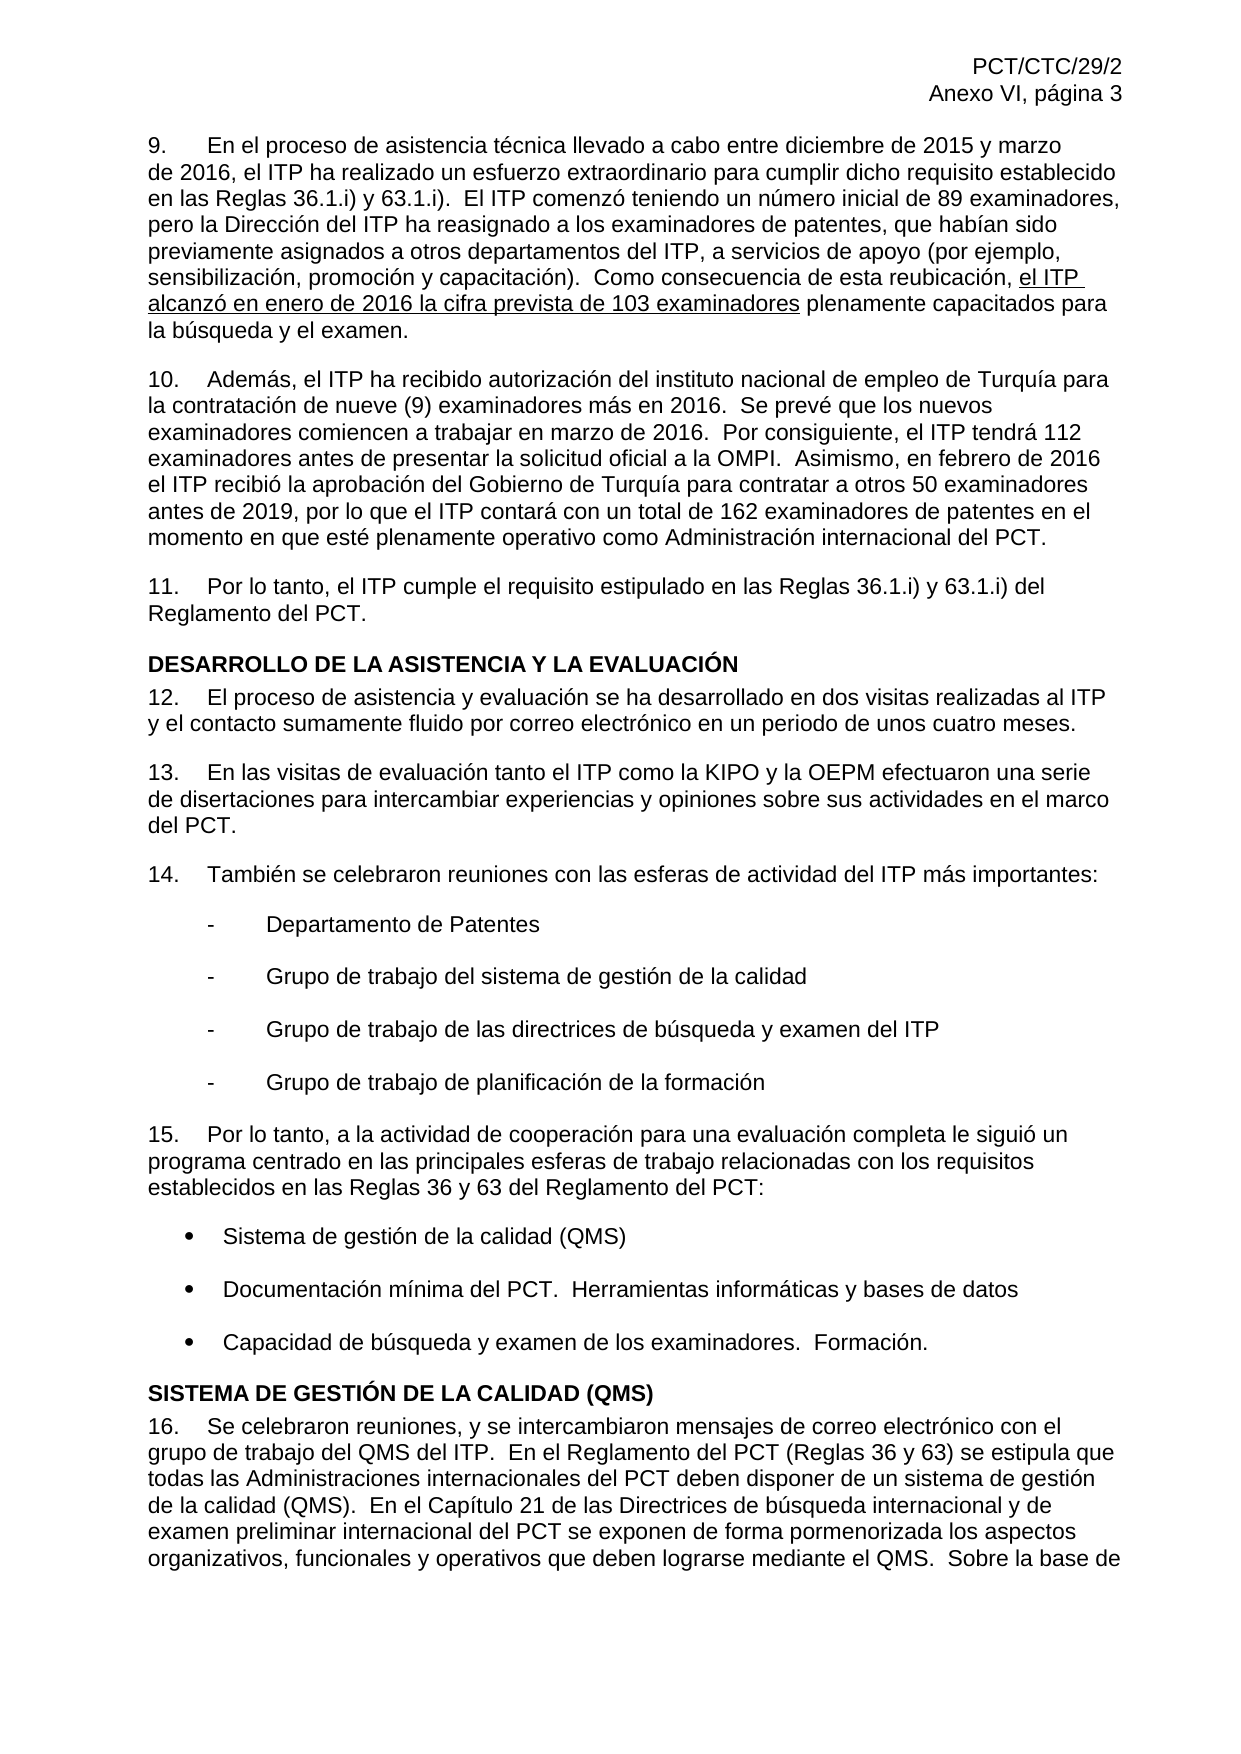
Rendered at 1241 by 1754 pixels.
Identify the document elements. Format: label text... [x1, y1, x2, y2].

text - Departamento de Patentes [207, 911, 1122, 937]
text - Grupo de trabajo de planificación de la formación [207, 1069, 1122, 1095]
text Por lo tanto, a la actividad de cooperación para una evaluación completa le siguió un programa centrado en las principales esferas de trabajo relacionadas con los requisitos establecidos en las Reglas 36 y 63 del Reglamento del PCT: [148, 1121, 1122, 1200]
text - Grupo de trabajo de las directrices de búsqueda y examen del ITP [207, 1016, 1122, 1042]
text - Grupo de trabajo del sistema de gestión de la calidad [207, 963, 1122, 989]
text Además, el ITP ha recibido autorización del instituto nacional de empleo de Turquía para la contratación de nueve (9) examinadores más en 2016. Se prevé que los nuevos examinadores comiencen a trabajar en marzo de 2016. Por consiguiente, el ITP tendrá 112 examinadores antes de presentar la solicitud oficial a la OMPI. Asimismo, en febrero de 2016 el ITP recibió la aprobación del Gobierno de Turquía para contratar a otros 50 examinadores antes de 2019, por lo que el ITP contará con un total de 162 examinadores de patentes en el momento en que esté plenamente operativo como Administración internacional del PCT. [148, 366, 1122, 550]
list Capacidad de búsqueda y examen de los examinadores. Formación. [185, 1329, 1122, 1355]
subtitle desarrollo de LA ASISTENCIA Y LA EVALUACIÓN [148, 651, 1122, 677]
subtitle Sistema de gestión de la calidad (QMS) [148, 1380, 1122, 1406]
text En las visitas de evaluación tanto el ITP como la KIPO y la OEPM efectuaron una serie de disertaciones para intercambiar experiencias y opiniones sobre sus actividades en el marco del PCT. [148, 759, 1122, 838]
text También se celebraron reuniones con las esferas de actividad del ITP más importantes: [148, 861, 1122, 888]
list Sistema de gestión de la calidad (QMS) [185, 1223, 1122, 1250]
text El proceso de asistencia y evaluación se ha desarrollado en dos visitas realizadas al ITP y el contacto sumamente fluido por correo electrónico en un periodo de unos cuatro meses. [148, 684, 1122, 736]
text Por lo tanto, el ITP cumple el requisito estipulado en las Reglas 36.1.i) y 63.1.i) del Reglamento del PCT. [148, 573, 1122, 626]
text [148, 1413, 1122, 1571]
list Documentación mínima del PCT. Herramientas informáticas y bases de datos [185, 1276, 1122, 1302]
text En el proceso de asistencia técnica llevado a cabo entre diciembre de 2015 y marzo de 2016, el ITP ha realizado un esfuerzo extraordinario para cumplir dicho requisito establecido en las Reglas 36.1.i) y 63.1.i). El ITP comenzó teniendo un número inicial de 89 examinadores, pero la Dirección del ITP ha reasignado a los examinadores de patentes, que habían sido previamente asignados a otros departamentos del ITP, a servicios de apoyo (por ejemplo, sensibilización, promoción y capacitación). Como consecuencia de esta reubicación, el ITP alcanzó en enero de 2016 la cifra prevista de 103 examinadores plenamente capacitados para la búsqueda y el examen. [148, 132, 1122, 343]
